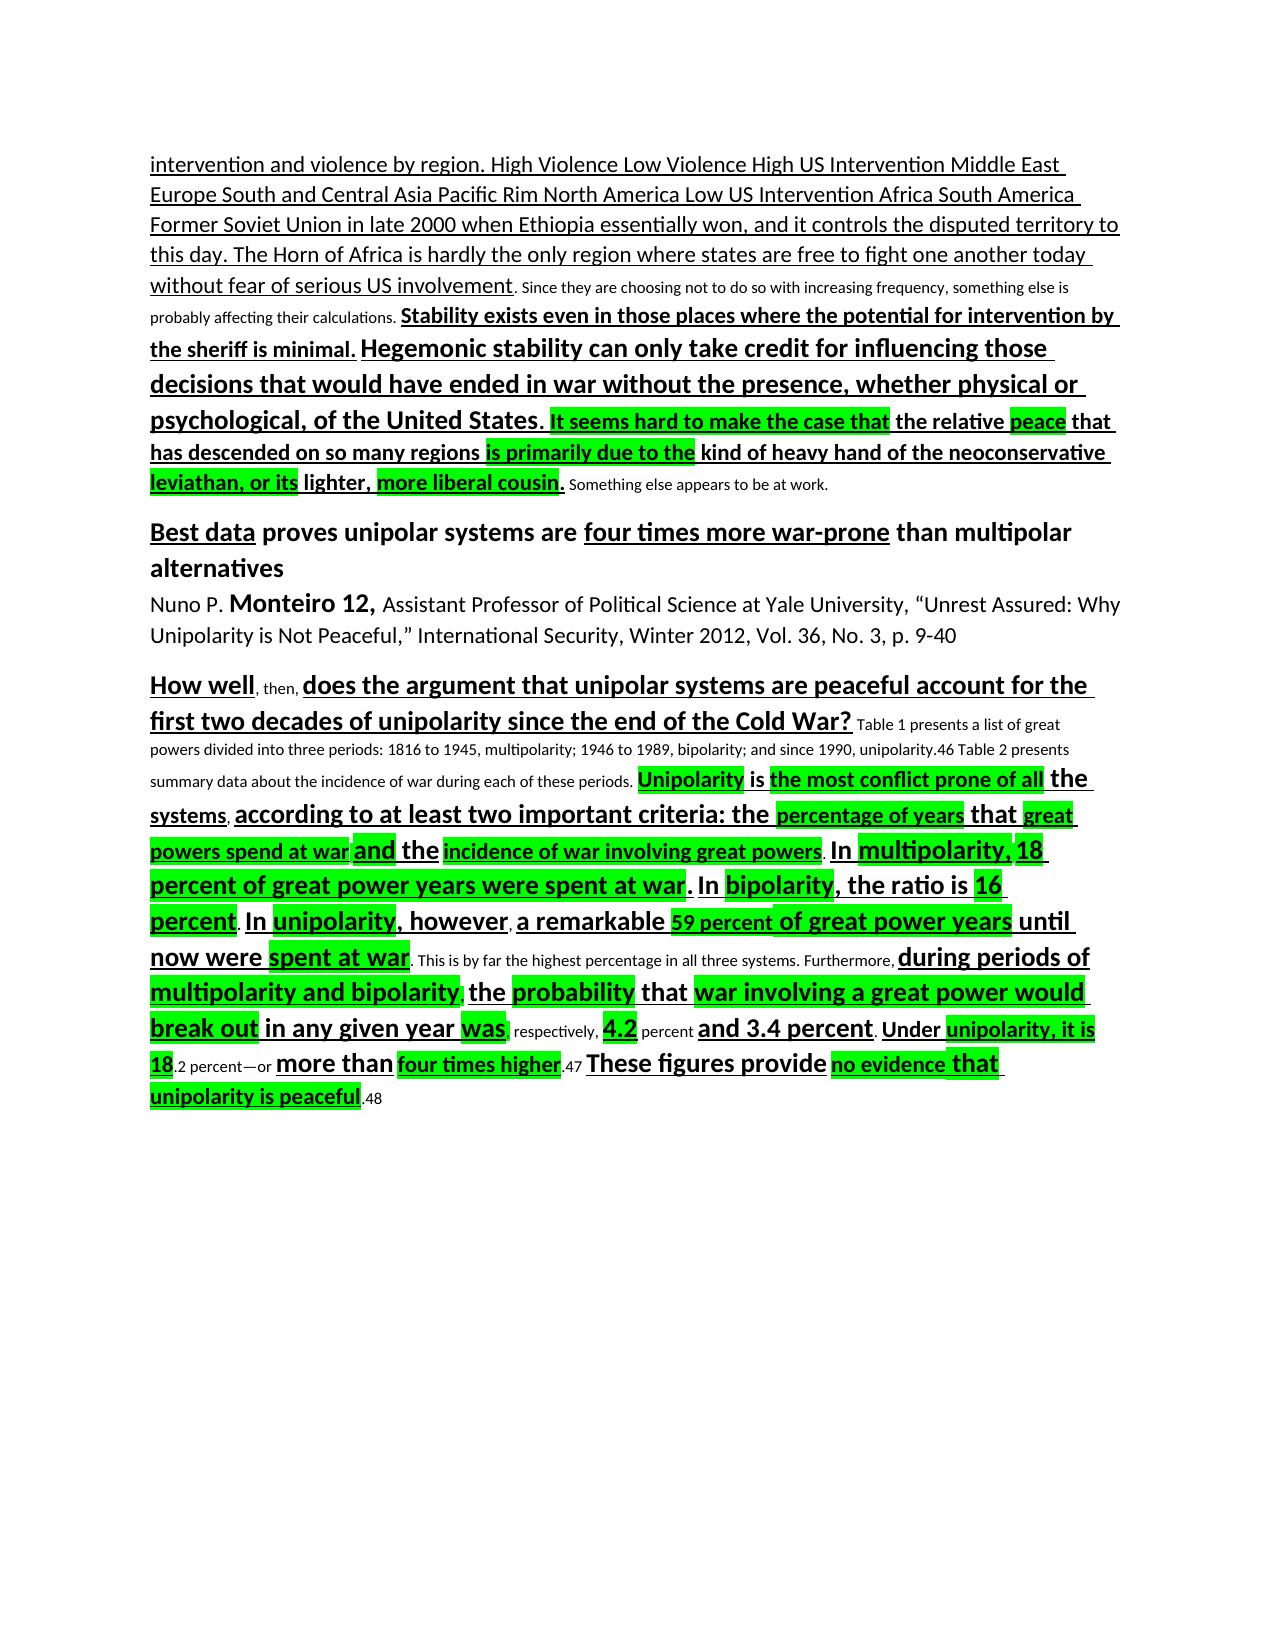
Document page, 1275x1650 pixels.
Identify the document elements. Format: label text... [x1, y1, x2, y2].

subtitle Best data proves unipolar systems are four times more war-prone than multipolar alternatives [150, 515, 1125, 584]
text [150, 150, 1125, 496]
text How well, then, does the argument that unipolar systems are peaceful account for the first two decades of unipolarity since the end of the Cold War? Table 1 presents a list of great powers divided into three periods: 1816 to 1945, multipolarity; 1946 to 1989, bipolarity; and since 1990, unipolarity.46 Table 2 presents summary data about the incidence of war during each of these periods. Unipolarity is the most conflict prone of all the systems, according to at least two important criteria: the percentage of years that great powers spend at war and the incidence of war involving great powers. In multipolarity, 18 percent of great power years were spent at war. In bipolarity, the ratio is 16 percent. In unipolarity, however, a remarkable 59 percent of great power years until now were spent at war. This is by far the highest percentage in all three systems. Furthermore, during periods of multipolarity and bipolarity, the probability that war involving a great power would break out in any given year was, respectively, 4.2 percent and 3.4 percent. Under unipolarity, it is 18.2 percent—or more than four times higher.47 These figures provide no evidence that unipolarity is peaceful.48 [150, 668, 1095, 1110]
text Nuno P. Monteiro 12, Assistant Professor of Political Science at Yale University, “Unrest Assured: Why Unipolarity is Not Peaceful,” International Security, Winter 2012, Vol. 36, No. 3, p. 9-40 [150, 586, 1125, 650]
